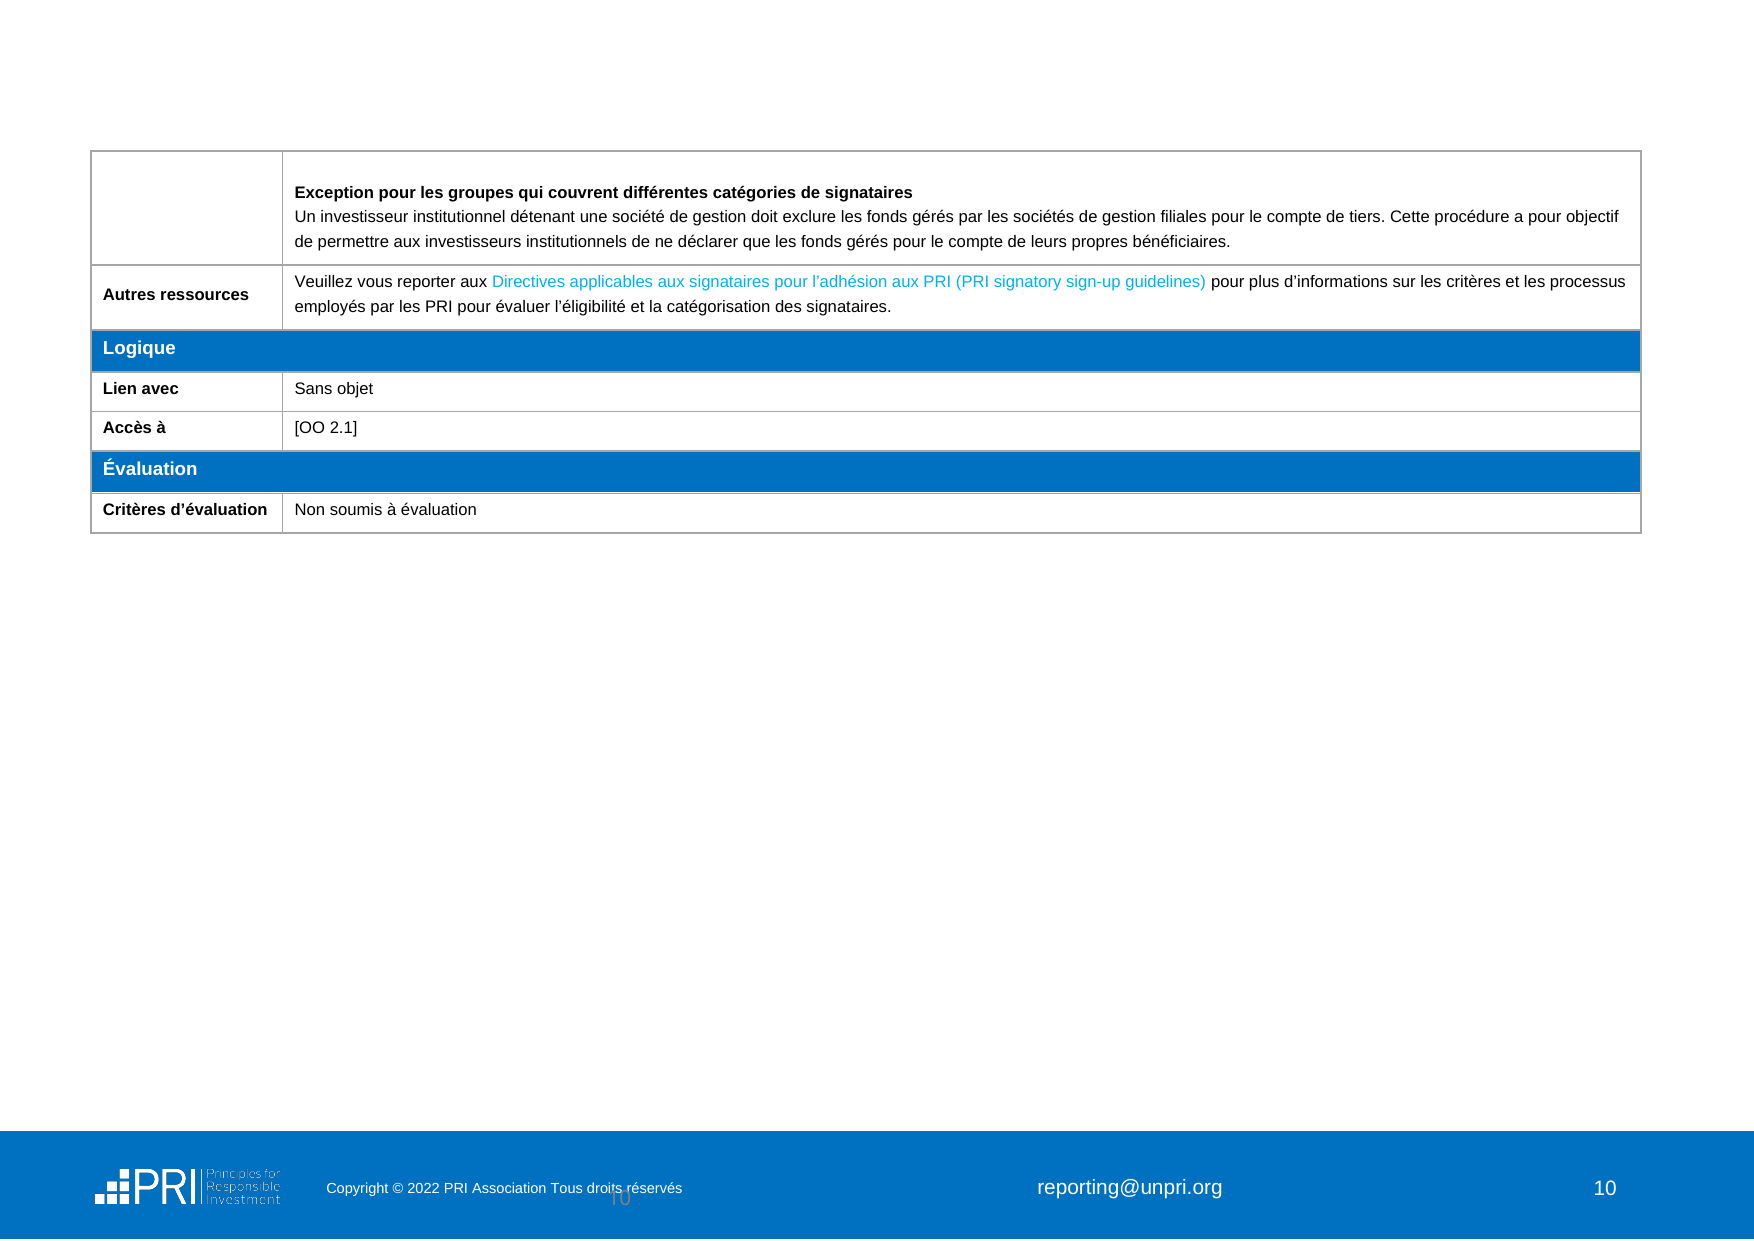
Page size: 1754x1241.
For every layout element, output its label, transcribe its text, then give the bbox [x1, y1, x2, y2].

table_cell Accès à [92, 412, 282, 450]
table_cell Logique [92, 331, 1640, 371]
table_cell Sans objet [283, 373, 1640, 411]
table_cell Lien avec [92, 373, 282, 411]
table_cell Critères d’évaluation [92, 494, 282, 532]
table_cell Non soumis à évaluation [283, 494, 1640, 532]
table_cell Évaluation [92, 452, 1640, 492]
table_cell Autres ressources [92, 266, 282, 329]
picture [92, 1166, 282, 1207]
table_cell [OO 2.1] [283, 412, 1640, 450]
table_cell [283, 152, 1640, 264]
table_cell Veuillez vous reporter aux Directives applicables aux signataires pour l’adhésion aux PRI (PRI signatory sign-up guidelines) pour plus d’informations sur les critères et les processus employés par les PRI pour évaluer l’éligibilité et la catégorisation des signataires. [283, 266, 1640, 329]
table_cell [92, 152, 282, 264]
